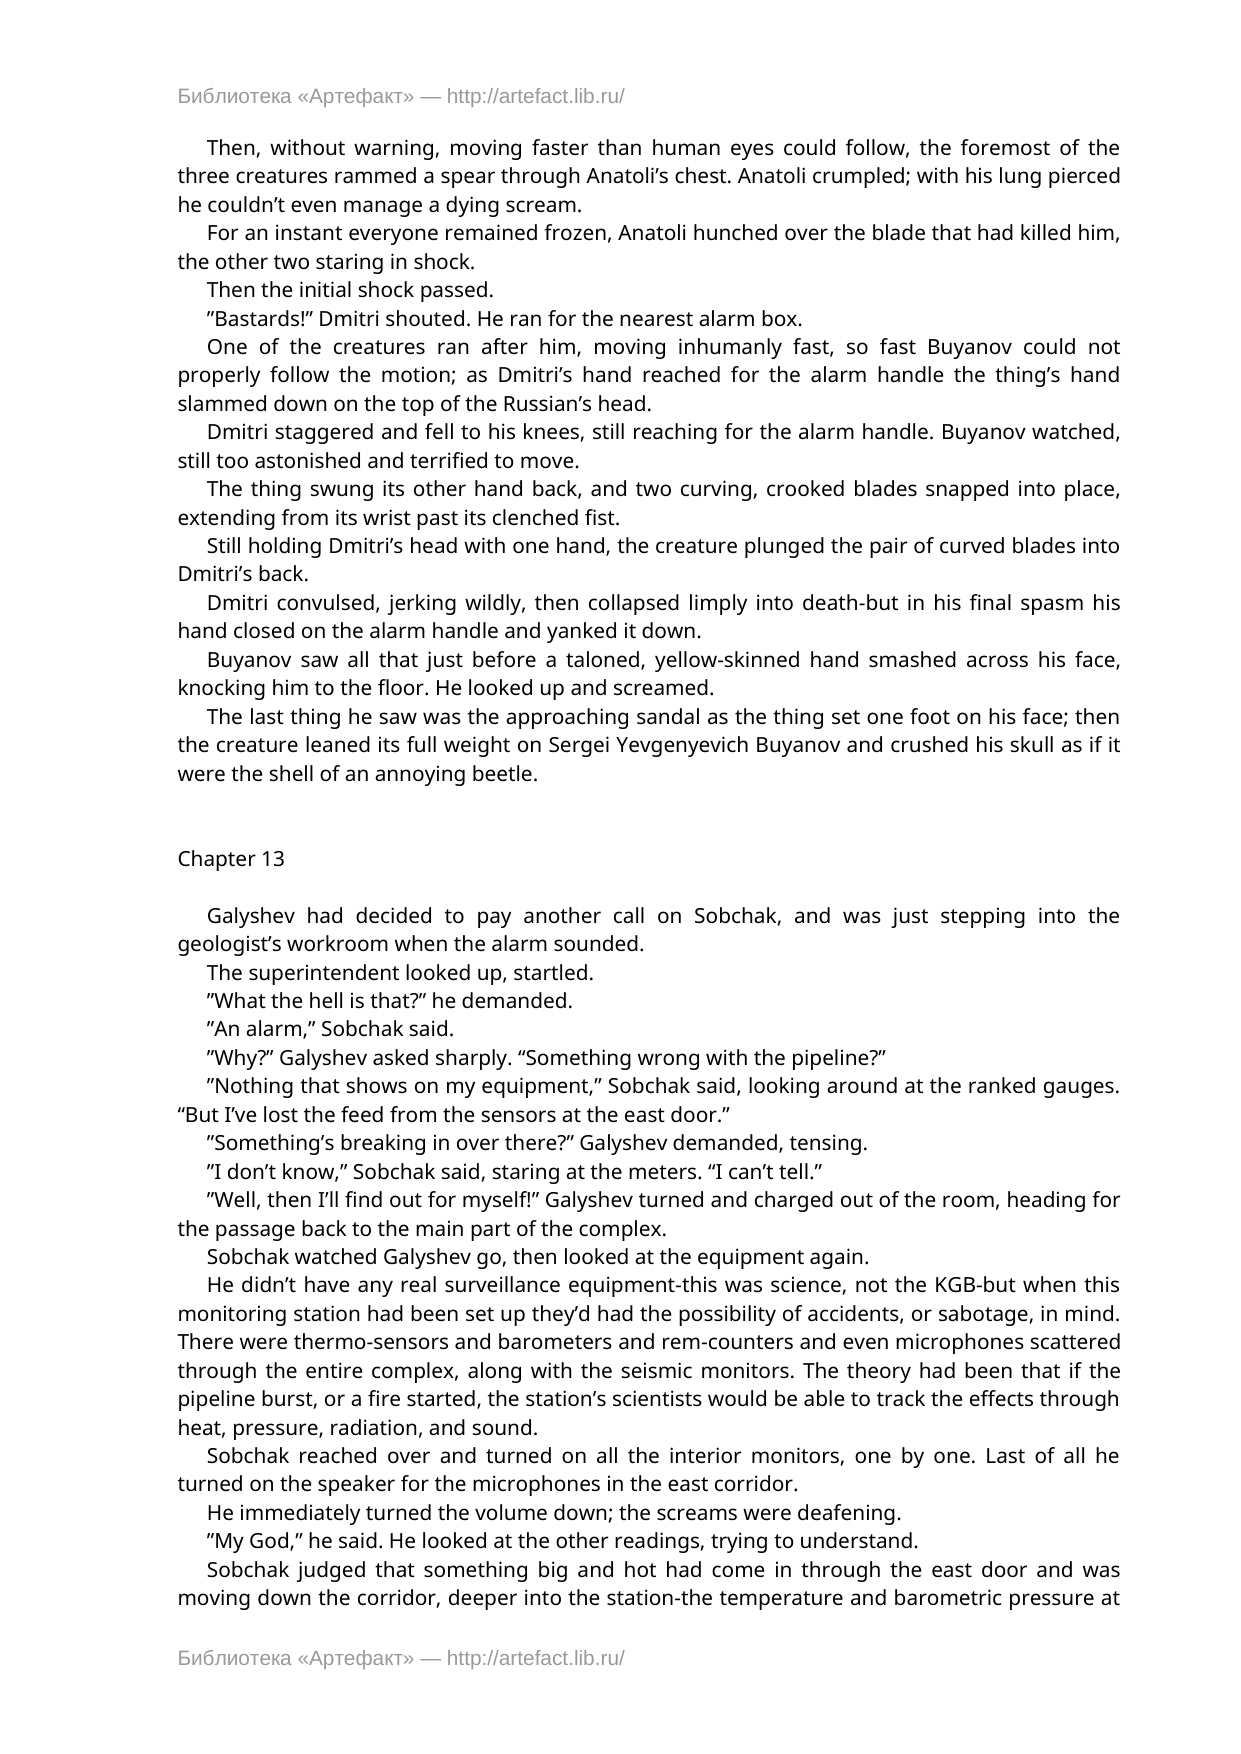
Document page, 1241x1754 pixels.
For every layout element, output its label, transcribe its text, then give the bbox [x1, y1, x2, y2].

text Dmitri staggered and fell to his knees, still reaching for the alarm handle. Buyanov watched, still too astonished and terrified to move. [177, 417, 1122, 474]
text Sobchak watched Galyshev go, then looked at the equipment again. [177, 1242, 1122, 1271]
text Sobchak reached over and turned on all the interior monitors, one by one. Last of all he turned on the speaker for the microphones in the east corridor. [177, 1441, 1122, 1498]
text Galyshev had decided to pay another call on Sobchak, and was just stepping into the geologist’s workroom when the alarm sounded. [177, 901, 1122, 958]
text The superintendent looked up, startled. [177, 958, 1122, 986]
text ”What the hell is that?” he demanded. [177, 986, 1122, 1014]
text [177, 1555, 1122, 1612]
text Dmitri convulsed, jerking wildly, then collapsed limply into death-but in his final spasm his hand closed on the alarm handle and yanked it down. [177, 588, 1122, 645]
text One of the creatures ran after him, moving inhumanly fast, so fast Buyanov could not properly follow the motion; as Dmitri’s hand reached for the alarm handle the thing’s hand slammed down on the top of the Russian’s head. [177, 332, 1122, 417]
text For an instant everyone remained frozen, Anatoli hunched over the blade that had killed him, the other two staring in shock. [177, 218, 1122, 275]
text ”Well, then I’ll find out for myself!” Galyshev turned and charged out of the room, heading for the passage back to the main part of the complex. [177, 1185, 1122, 1242]
text ”Nothing that shows on my equipment,” Sobchak said, looking around at the ranked gauges. “But I’ve lost the feed from the sensors at the east door.” [177, 1071, 1122, 1128]
text Still holding Dmitri’s head with one hand, the creature plunged the pair of curved blades into Dmitri’s back. [177, 531, 1122, 588]
text ”Something’s breaking in over there?” Galyshev demanded, tensing. [177, 1128, 1122, 1157]
text The last thing he saw was the approaching sandal as the thing set one foot on his face; then the creature leaned its full weight on Sergei Yevgenyevich Buyanov and crushed his skull as if it were the shell of an annoying beetle. [177, 702, 1122, 787]
text The thing swung its other hand back, and two curving, crooked blades snapped into place, extending from its wrist past its clenched fist. [177, 474, 1122, 531]
text ”An alarm,” Sobchak said. [177, 1014, 1122, 1043]
text Chapter 13 [177, 844, 1122, 872]
text Then, without warning, moving faster than human eyes could follow, the foremost of the three creatures rammed a spear through Anatoli’s chest. Anatoli crumpled; with his lung pierced he couldn’t even manage a dying scream. [177, 133, 1122, 218]
text ”I don’t know,” Sobchak said, staring at the meters. “I can’t tell.” [177, 1157, 1122, 1185]
text ”Bastards!” Dmitri shouted. He ran for the nearest alarm box. [177, 304, 1122, 332]
text He immediately turned the volume down; the screams were deafening. [177, 1498, 1122, 1526]
text Buyanov saw all that just before a taloned, yellow-skinned hand smashed across his face, knocking him to the floor. He looked up and screamed. [177, 645, 1122, 702]
text He didn’t have any real surveillance equipment-this was science, not the KGB-but when this monitoring station had been set up they’d had the possibility of accidents, or sabotage, in mind. There were thermo-sensors and barometers and rem-counters and even microphones scattered through the entire complex, along with the seismic monitors. The theory had been that if the pipeline burst, or a fire started, the station’s scientists would be able to track the effects through heat, pressure, radiation, and sound. [177, 1271, 1122, 1441]
text ”Why?” Galyshev asked sharply. “Something wrong with the pipeline?” [177, 1043, 1122, 1071]
text Then the initial shock passed. [177, 275, 1122, 304]
text ”My God,” he said. He looked at the other readings, trying to understand. [177, 1526, 1122, 1555]
